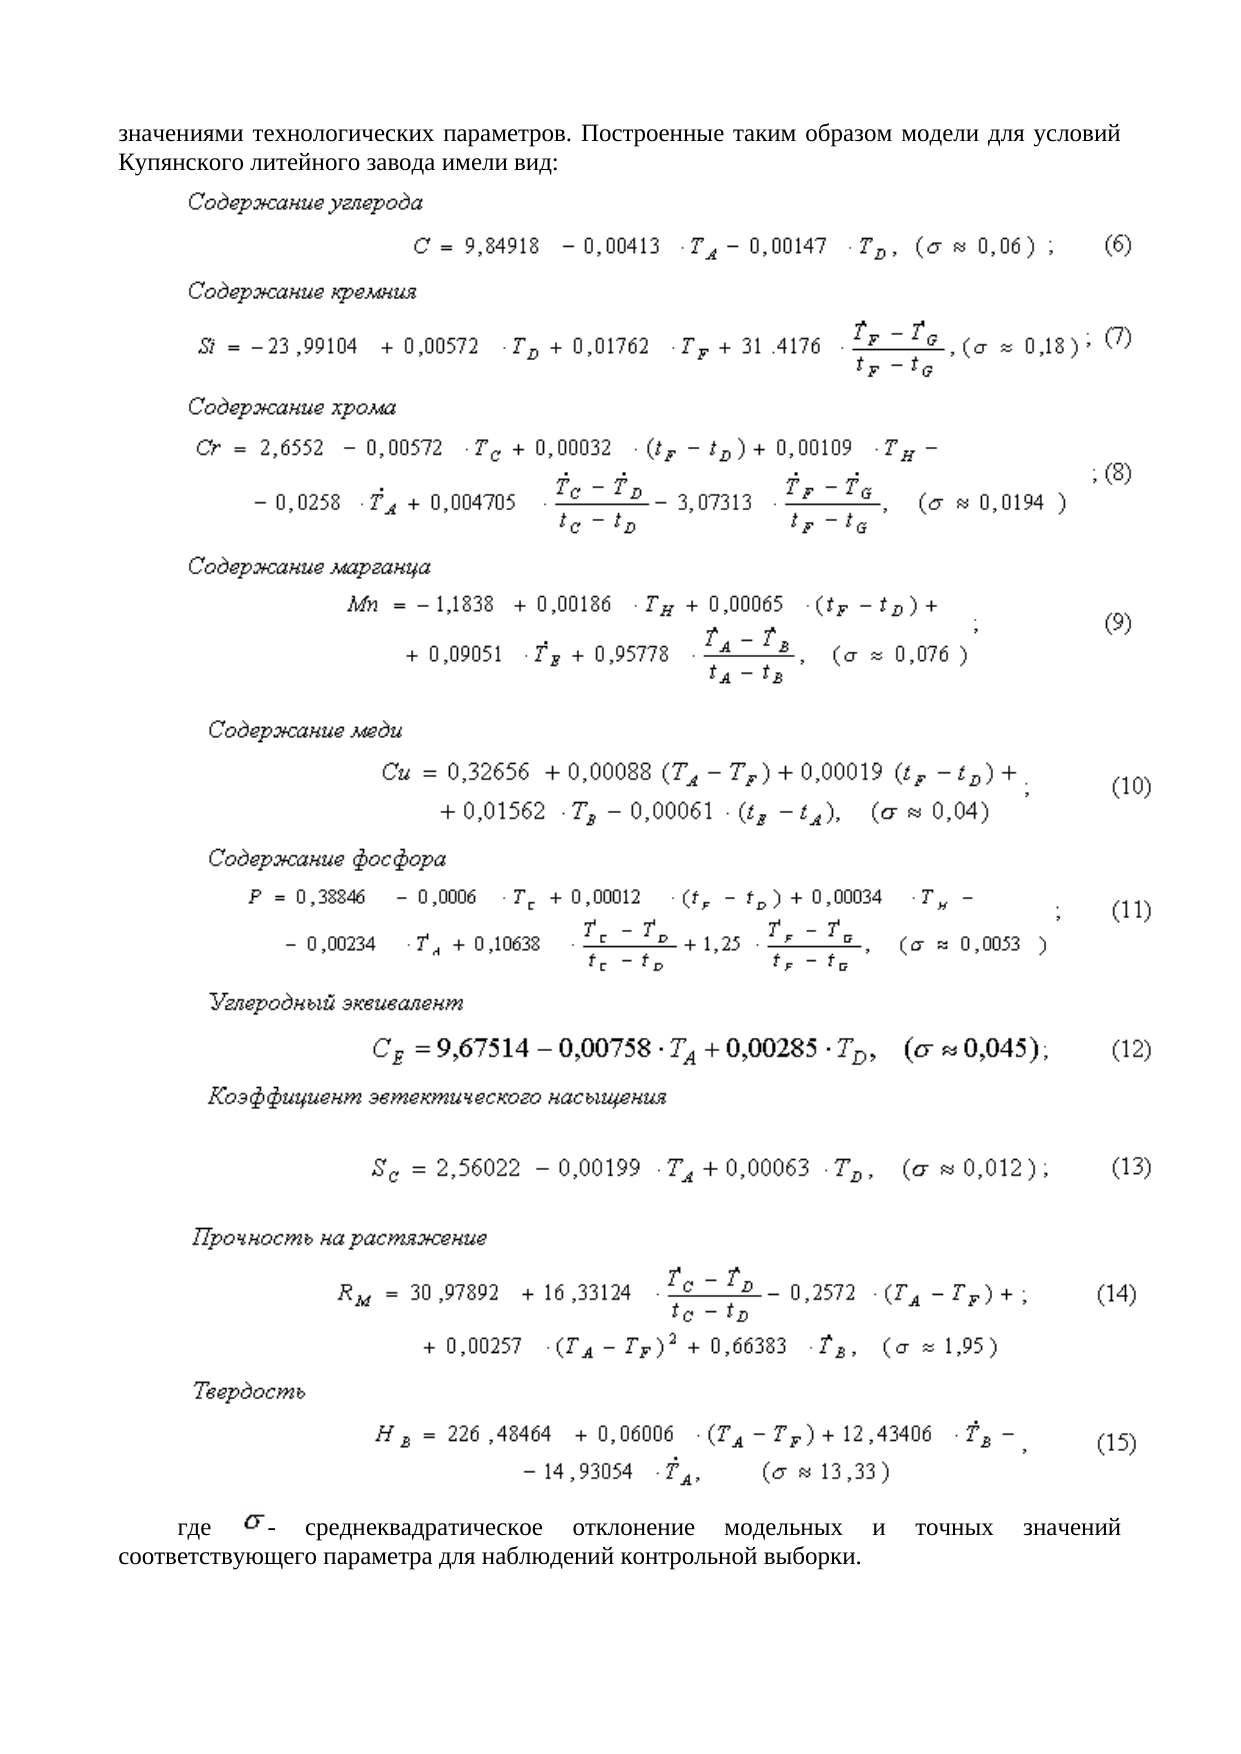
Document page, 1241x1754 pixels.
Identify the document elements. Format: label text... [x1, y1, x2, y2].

text где - среднеквадратическое отклонение модельных и точных значений соответствующего параметра для наблюдений контрольной выборки. [118, 1510, 1122, 1569]
picture [240, 1510, 268, 1536]
picture [177, 705, 1168, 1206]
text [118, 118, 1122, 176]
picture [177, 188, 1153, 693]
picture [177, 1217, 1150, 1498]
